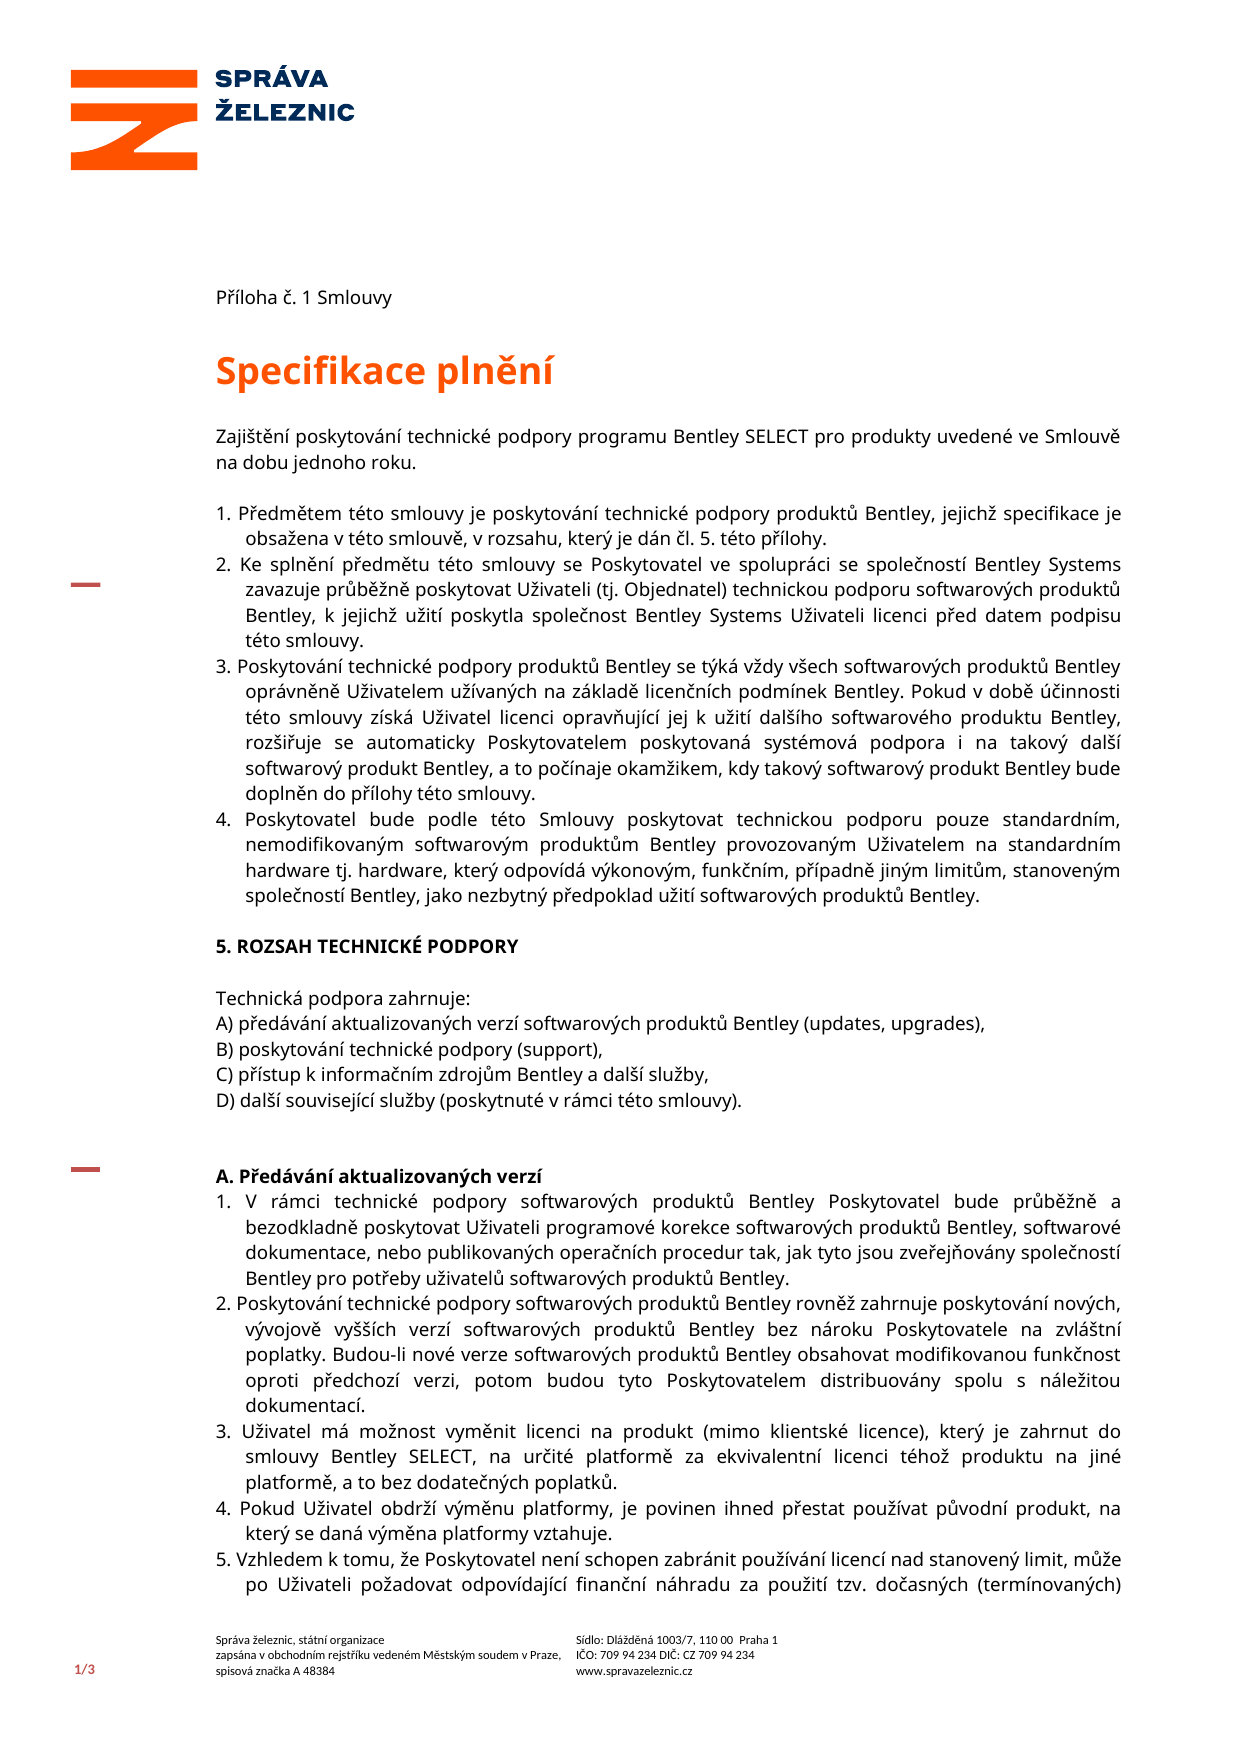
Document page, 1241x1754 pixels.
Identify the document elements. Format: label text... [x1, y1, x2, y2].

text Specifikace plnění [216, 344, 1122, 395]
text Zajištění poskytování technické podpory programu Bentley SELECT pro produkty uvedené ve Smlouvě na dobu jednoho roku. [216, 423, 1122, 474]
text 4. Pokud Uživatel obdrží výměnu platformy, je povinen ihned přestat používat původní produkt, na který se daná výměna platformy vztahuje. [216, 1495, 1122, 1546]
text D) další související služby (poskytnuté v rámci této smlouvy). [216, 1087, 1122, 1112]
text B) poskytování technické podpory (support), [216, 1036, 1122, 1061]
text 5. ROZSAH TECHNICKÉ PODPORY [216, 934, 1122, 959]
text 1. V rámci technické podpory softwarových produktů Bentley Poskytovatel bude průběžně a bezodkladně poskytovat Uživateli programové korekce softwarových produktů Bentley, softwarové dokumentace, nebo publikovaných operačních procedur tak, jak tyto jsou zveřejňovány společností Bentley pro potřeby uživatelů softwarových produktů Bentley. [216, 1188, 1122, 1291]
text 1. Předmětem této smlouvy je poskytování technické podpory produktů Bentley, jejichž specifikace je obsažena v této smlouvě, v rozsahu, který je dán čl. 5. této přílohy. [216, 500, 1122, 551]
text A) předávání aktualizovaných verzí softwarových produktů Bentley (updates, upgrades), [216, 1010, 1122, 1036]
text 3. Uživatel má možnost vyměnit licenci na produkt (mimo klientské licence), který je zahrnut do smlouvy Bentley SELECT, na určité platformě za ekvivalentní licenci téhož produktu na jiné platformě, a to bez dodatečných poplatků. [216, 1418, 1122, 1495]
text C) přístup k informačním zdrojům Bentley a další služby, [216, 1061, 1122, 1087]
text Technická podpora zahrnuje: [216, 985, 1122, 1010]
text 4. Poskytovatel bude podle této Smlouvy poskytovat technickou podporu pouze standardním, nemodifikovaným softwarovým produktům Bentley provozovaným Uživatelem na standardním hardware tj. hardware, který odpovídá výkonovým, funkčním, případně jiným limitům, stanoveným společností Bentley, jako nezbytný předpoklad užití softwarových produktů Bentley. [216, 806, 1122, 908]
text 3. Poskytování technické podpory produktů Bentley se týká vždy všech softwarových produktů Bentley oprávněně Uživatelem užívaných na základě licenčních podmínek Bentley. Pokud v době účinnosti této smlouvy získá Uživatel licenci opravňující jej k užití dalšího softwarového produktu Bentley, rozšiřuje se automaticky Poskytovatelem poskytovaná systémová podpora i na takový další softwarový produkt Bentley, a to počínaje okamžikem, kdy takový softwarový produkt Bentley bude doplněn do přílohy této smlouvy. [216, 653, 1122, 806]
text Příloha č. 1 Smlouvy [216, 284, 1122, 310]
text A. Předávání aktualizovaných verzí [216, 1163, 1122, 1188]
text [216, 1546, 1122, 1597]
text 2. Poskytování technické podpory softwarových produktů Bentley rovněž zahrnuje poskytování nových, vývojově vyšších verzí softwarových produktů Bentley bez nároku Poskytovatele na zvláštní poplatky. Budou-li nové verze softwarových produktů Bentley obsahovat modifikovanou funkčnost oproti předchozí verzi, potom budou tyto Poskytovatelem distribuovány spolu s náležitou dokumentací. [216, 1291, 1122, 1418]
text 2. Ke splnění předmětu této smlouvy se Poskytovatel ve spolupráci se společností Bentley Systems zavazuje průběžně poskytovat Uživateli (tj. Objednatel) technickou podporu softwarových produktů Bentley, k jejichž užití poskytla společnost Bentley Systems Uživateli licenci před datem podpisu této smlouvy. [216, 551, 1122, 653]
